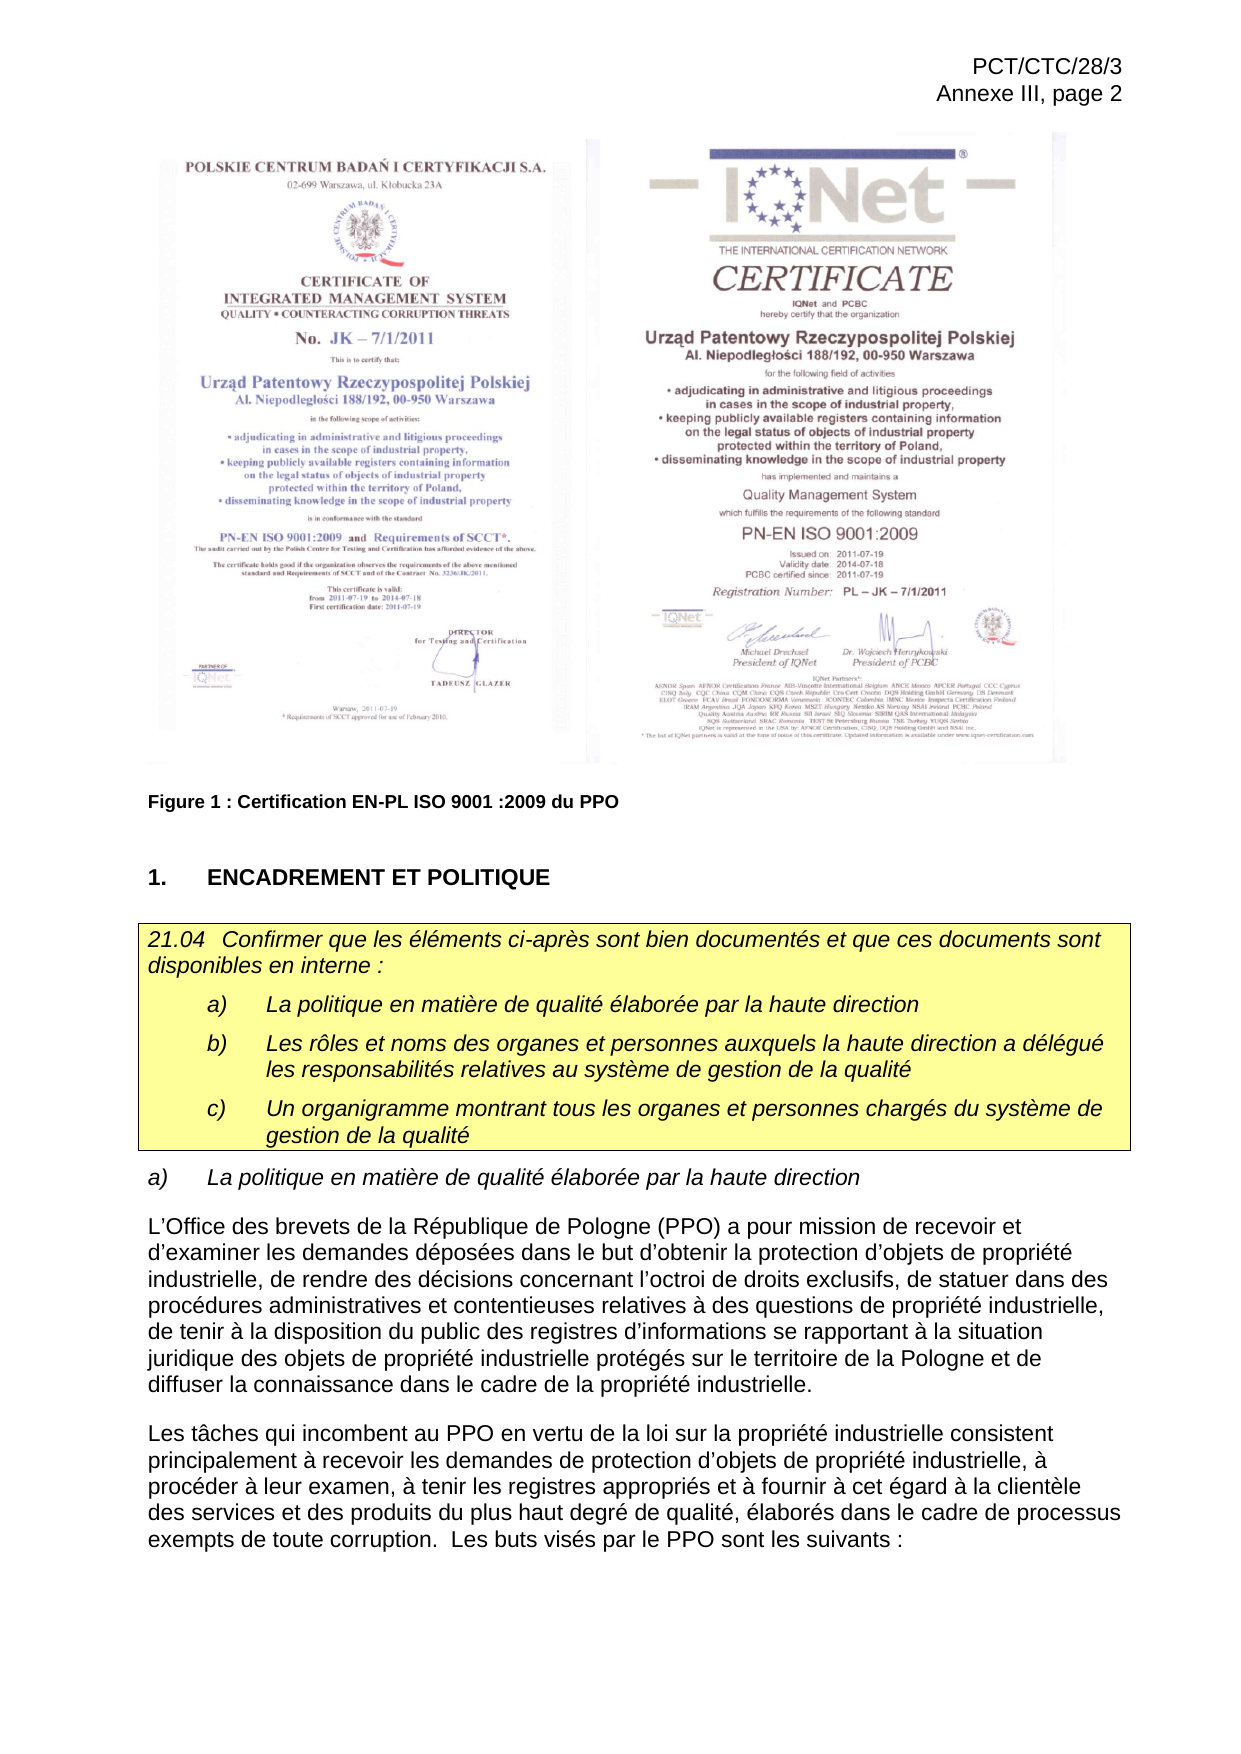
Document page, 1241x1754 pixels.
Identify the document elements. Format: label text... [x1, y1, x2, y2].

text b) Les rôles et noms des organes et personnes auxquels la haute direction a délégué les responsabilités relatives au système de gestion de la qualité [139, 1027, 1130, 1083]
text L’Office des brevets de la République de Pologne (PPO) a pour mission de recevoir et d’examiner les demandes déposées dans le but d’obtenir la protection d’objets de propriété industrielle, de rendre des décisions concernant l’octroi de droits exclusifs, de statuer dans des procédures administratives et contentieuses relatives à des questions de propriété industrielle, de tenir à la disposition du public des registres d’informations se rapportant à la situation juridique des objets de propriété industrielle protégés sur le territoire de la Pologne et de diffuser la connaissance dans le cadre de la propriété industrielle. [148, 1213, 1122, 1397]
picture [609, 132, 1070, 765]
text Les tâches qui incombent au PPO en vertu de la loi sur la propriété industrielle consistent principalement à recevoir les demandes de protection d’objets de propriété industrielle, à procéder à leur examen, à tenir les registres appropriés et à fournir à cet égard à la clientèle des services et des produits du plus haut degré de qualité, élaborés dans le cadre de processus exempts de toute corruption. Les buts visés par le PPO sont les suivants : [148, 1420, 1122, 1552]
text 21.04 Confirmer que les éléments ci-après sont bien documentés et que ces documents sont disponibles en interne : [139, 924, 1130, 979]
text a) La politique en matière de qualité élaborée par la haute direction [148, 1164, 1122, 1190]
text c) Un organigramme montrant tous les organes et personnes chargés du système de gestion de la qualité [139, 1092, 1130, 1150]
subtitle 1. Encadrement et politique [148, 864, 1122, 890]
text a) La politique en matière de qualité élaborée par la haute direction [139, 988, 1130, 1018]
text Figure 1 : Certification EN-PL ISO 9001 :2009 du PPO [148, 791, 1122, 813]
picture [147, 139, 604, 765]
